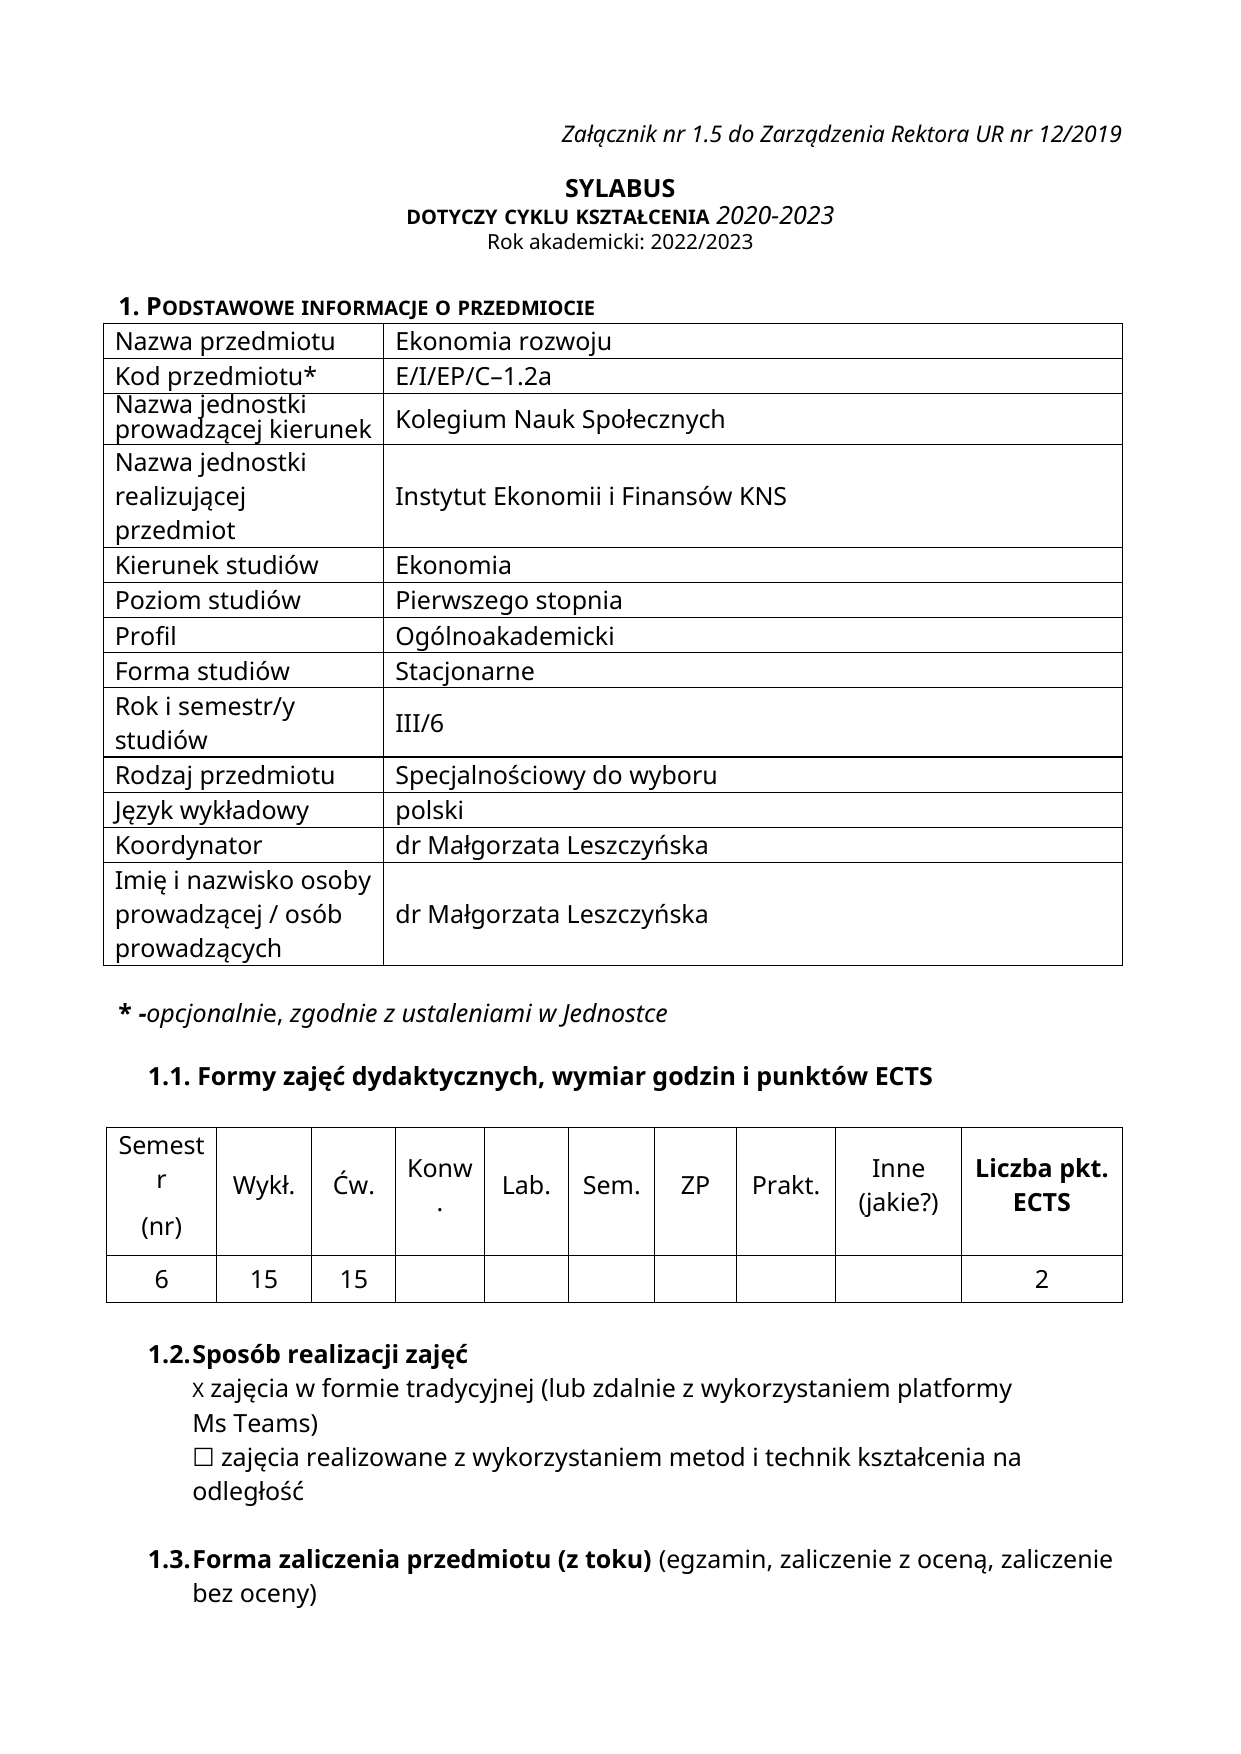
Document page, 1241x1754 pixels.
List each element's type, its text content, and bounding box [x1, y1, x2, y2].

text 1. Podstawowe informacje o przedmiocie [118, 288, 1122, 322]
table_cell Forma studiów [104, 653, 383, 687]
table_cell [569, 1256, 654, 1302]
table_header Sem. [569, 1128, 654, 1255]
text 1.2. Sposób realizacji zajęć [148, 1337, 1122, 1371]
table_header Ekonomia rozwoju [384, 324, 1122, 357]
table_cell Nazwa jednostki prowadzącej kierunek [104, 394, 383, 444]
table_cell 15 [312, 1256, 395, 1302]
table_cell E/I/EP/C–1.2a [384, 359, 1122, 393]
table_cell [836, 1256, 961, 1302]
table_cell III/6 [384, 688, 1122, 756]
table_cell Kolegium Nauk Społecznych [384, 394, 1122, 444]
table_header Lab. [485, 1128, 568, 1255]
text Rok akademicki: 2022/2023 [118, 229, 1122, 254]
table_cell Pierwszego stopnia [384, 583, 1122, 617]
table_header Nazwa przedmiotu [104, 324, 383, 357]
table_cell Kierunek studiów [104, 548, 383, 582]
table_cell 6 [107, 1256, 216, 1302]
table_cell 15 [217, 1256, 311, 1302]
table_header Inne (jakie?) [836, 1128, 961, 1255]
table_cell Nazwa jednostki realizującej przedmiot [104, 445, 383, 547]
table_cell polski [384, 793, 1122, 827]
table_cell Język wykładowy [104, 793, 383, 827]
table_cell dr Małgorzata Leszczyńska [384, 863, 1122, 965]
table_cell [396, 1256, 484, 1302]
table_cell Rok i semestr/y studiów [104, 688, 383, 756]
table_header Wykł. [217, 1128, 311, 1255]
text x zajęcia w formie tradycyjnej (lub zdalnie z wykorzystaniem platformy Ms Teams) [192, 1371, 1122, 1439]
table_cell [737, 1256, 835, 1302]
table_cell Specjalnościowy do wyboru [384, 758, 1122, 792]
table_cell Ekonomia [384, 548, 1122, 582]
table_cell Poziom studiów [104, 583, 383, 617]
table_header Konw. [396, 1128, 484, 1255]
table_cell Instytut Ekonomii i Finansów KNS [384, 445, 1122, 547]
table_cell 2 [962, 1256, 1122, 1302]
table_cell Stacjonarne [384, 653, 1122, 687]
table_header ZP [655, 1128, 736, 1255]
table_cell Koordynator [104, 828, 383, 862]
table_cell Rodzaj przedmiotu [104, 758, 383, 792]
table_cell dr Małgorzata Leszczyńska [384, 828, 1122, 862]
text 1.1. Formy zajęć dydaktycznych, wymiar godzin i punktów ECTS [148, 1058, 1122, 1092]
text Załącznik nr 1.5 do Zarządzenia Rektora UR nr 12/2019 [118, 118, 1122, 149]
table_cell Profil [104, 618, 383, 652]
text dotyczy cyklu kształcenia 2020-2023 [118, 204, 1122, 229]
table_header Liczba pkt. ECTS [962, 1128, 1122, 1255]
text SYLABUS [118, 170, 1122, 204]
table_header Ćw. [312, 1128, 395, 1255]
table_cell [655, 1256, 736, 1302]
table_header Semestr (nr) [107, 1128, 216, 1255]
text ☐ zajęcia realizowane z wykorzystaniem metod i technik kształcenia na odległość [192, 1439, 1122, 1507]
table_cell [485, 1256, 568, 1302]
text 1.3. Forma zaliczenia przedmiotu (z toku) (egzamin, zaliczenie z oceną, zaliczenie bez oceny) [148, 1541, 1122, 1609]
table_header Prakt. [737, 1128, 835, 1255]
text * -opcjonalnie, zgodnie z ustaleniami w Jednostce [118, 995, 1122, 1029]
table_cell Ogólnoakademicki [384, 618, 1122, 652]
table_cell Kod przedmiotu* [104, 359, 383, 393]
table_cell Imię i nazwisko osoby prowadzącej / osób prowadzących [104, 863, 383, 965]
